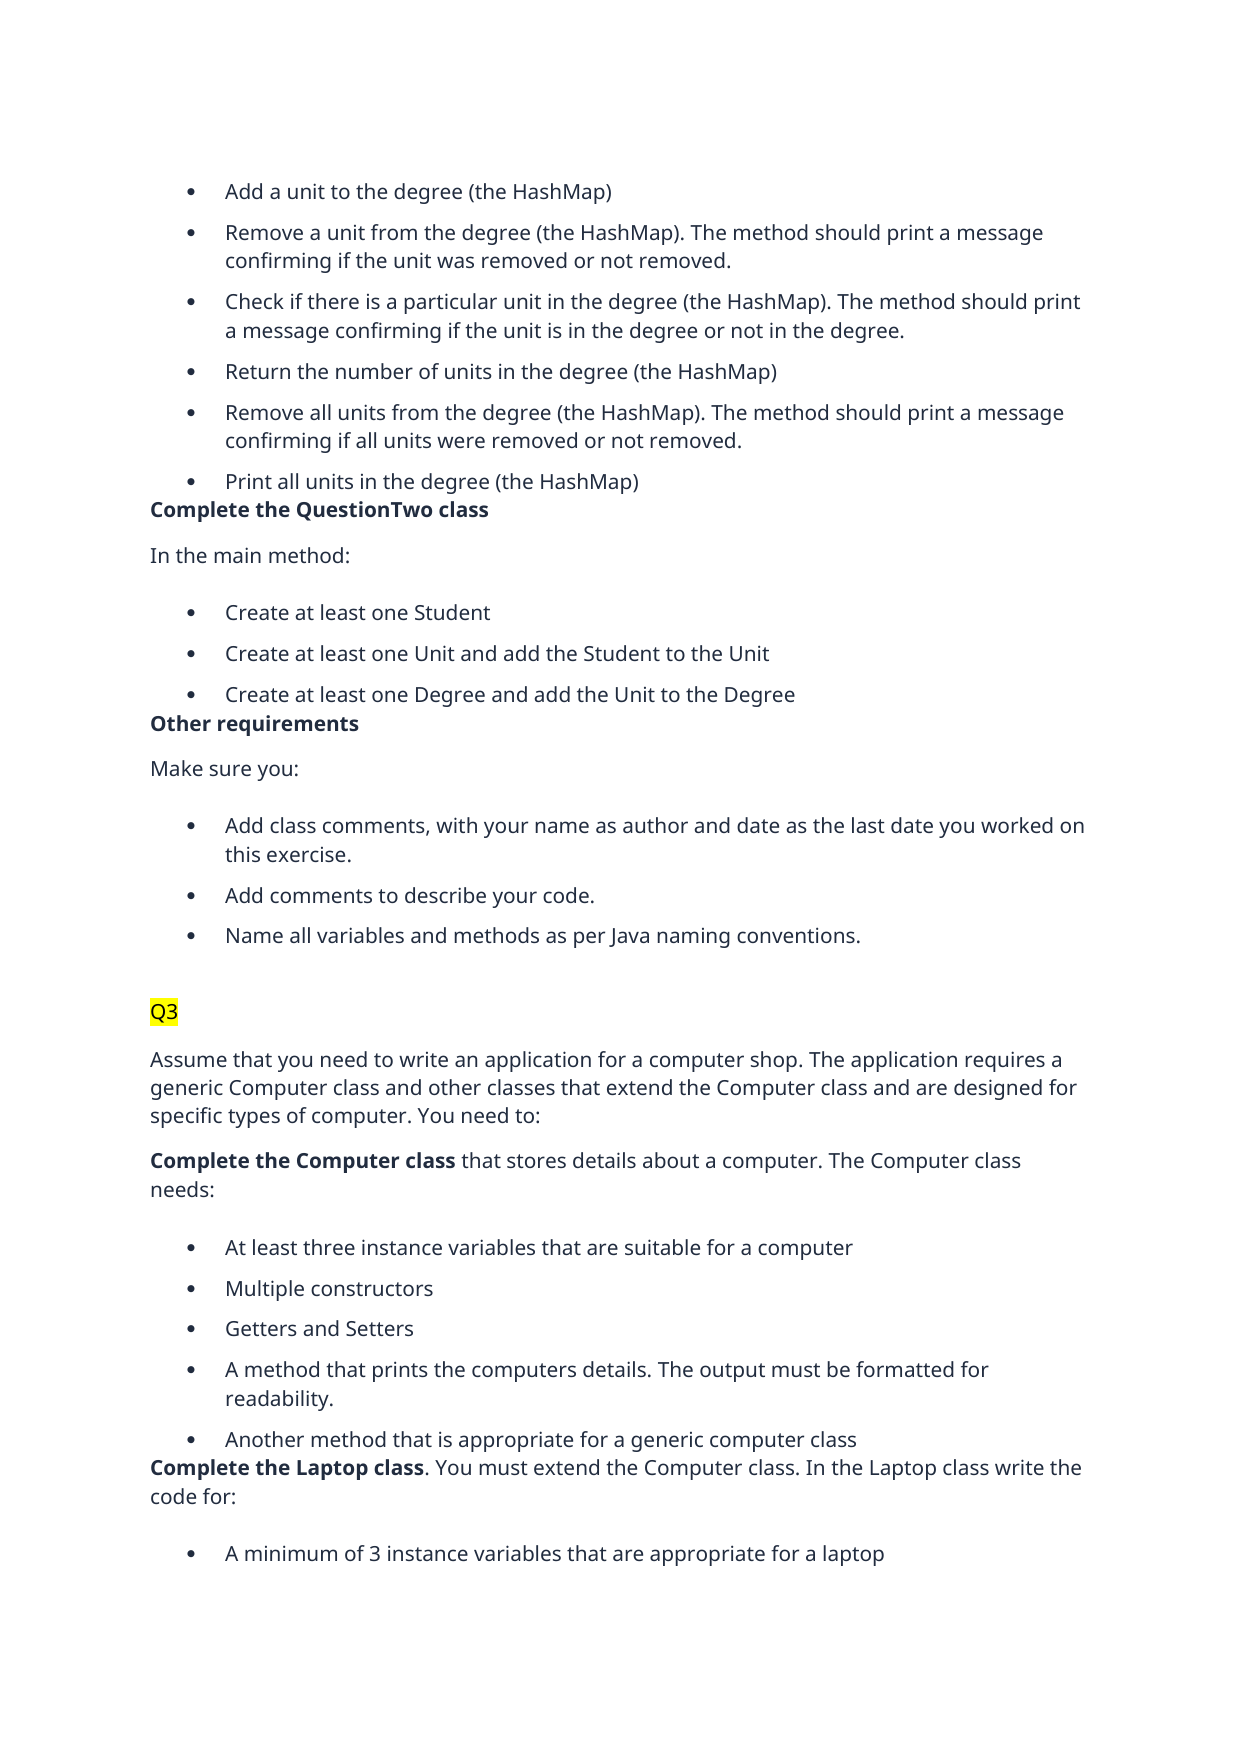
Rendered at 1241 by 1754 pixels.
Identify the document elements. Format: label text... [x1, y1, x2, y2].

text Make sure you: [150, 754, 1090, 782]
text In the main method: [150, 541, 1090, 569]
list Getters and Setters [187, 1314, 1090, 1343]
list Check if there is a particular unit in the degree (the HashMap). The method should print a message confirming if the unit is in the degree or not in the degree. [187, 287, 1090, 344]
text Complete the Computer class that stores details about a computer. The Computer class needs: [150, 1147, 1090, 1203]
list A method that prints the computers details. The output must be formatted for readability. [187, 1356, 1090, 1412]
list Create at least one Degree and add the Unit to the Degree [187, 680, 1090, 709]
list Multiple constructors [187, 1274, 1090, 1302]
list Another method that is appropriate for a generic computer class [187, 1425, 1090, 1453]
list Remove all units from the degree (the HashMap). The method should print a message confirming if all units were removed or not removed. [187, 398, 1090, 455]
list Return the number of units in the degree (the HashMap) [187, 357, 1090, 385]
list Remove a unit from the degree (the HashMap). The method should print a message confirming if the unit was removed or not removed. [187, 218, 1090, 275]
list Add class comments, with your name as author and date as the last date you worked on this exercise. [187, 811, 1090, 868]
list Add a unit to the degree (the HashMap) [187, 177, 1090, 206]
text Complete the Laptop class. You must extend the Computer class. In the Laptop class write the code for: [150, 1453, 1090, 1510]
text Q3 [150, 997, 1090, 1026]
text Other requirements [150, 709, 1090, 737]
list Name all variables and methods as per Java naming conventions. [187, 922, 1090, 950]
list A minimum of 3 instance variables that are appropriate for a laptop [187, 1539, 1090, 1568]
list Print all units in the degree (the HashMap) [187, 467, 1090, 496]
text Assume that you need to write an application for a computer shop. The application requires a generic Computer class and other classes that extend the Computer class and are designed for specific types of computer. You need to: [150, 1045, 1090, 1130]
list Add comments to describe your code. [187, 881, 1090, 909]
list Create at least one Unit and add the Student to the Unit [187, 639, 1090, 668]
text Complete the QuestionTwo class [150, 496, 1090, 524]
list Create at least one Student [187, 598, 1090, 627]
list At least three instance variables that are suitable for a computer [187, 1233, 1090, 1261]
